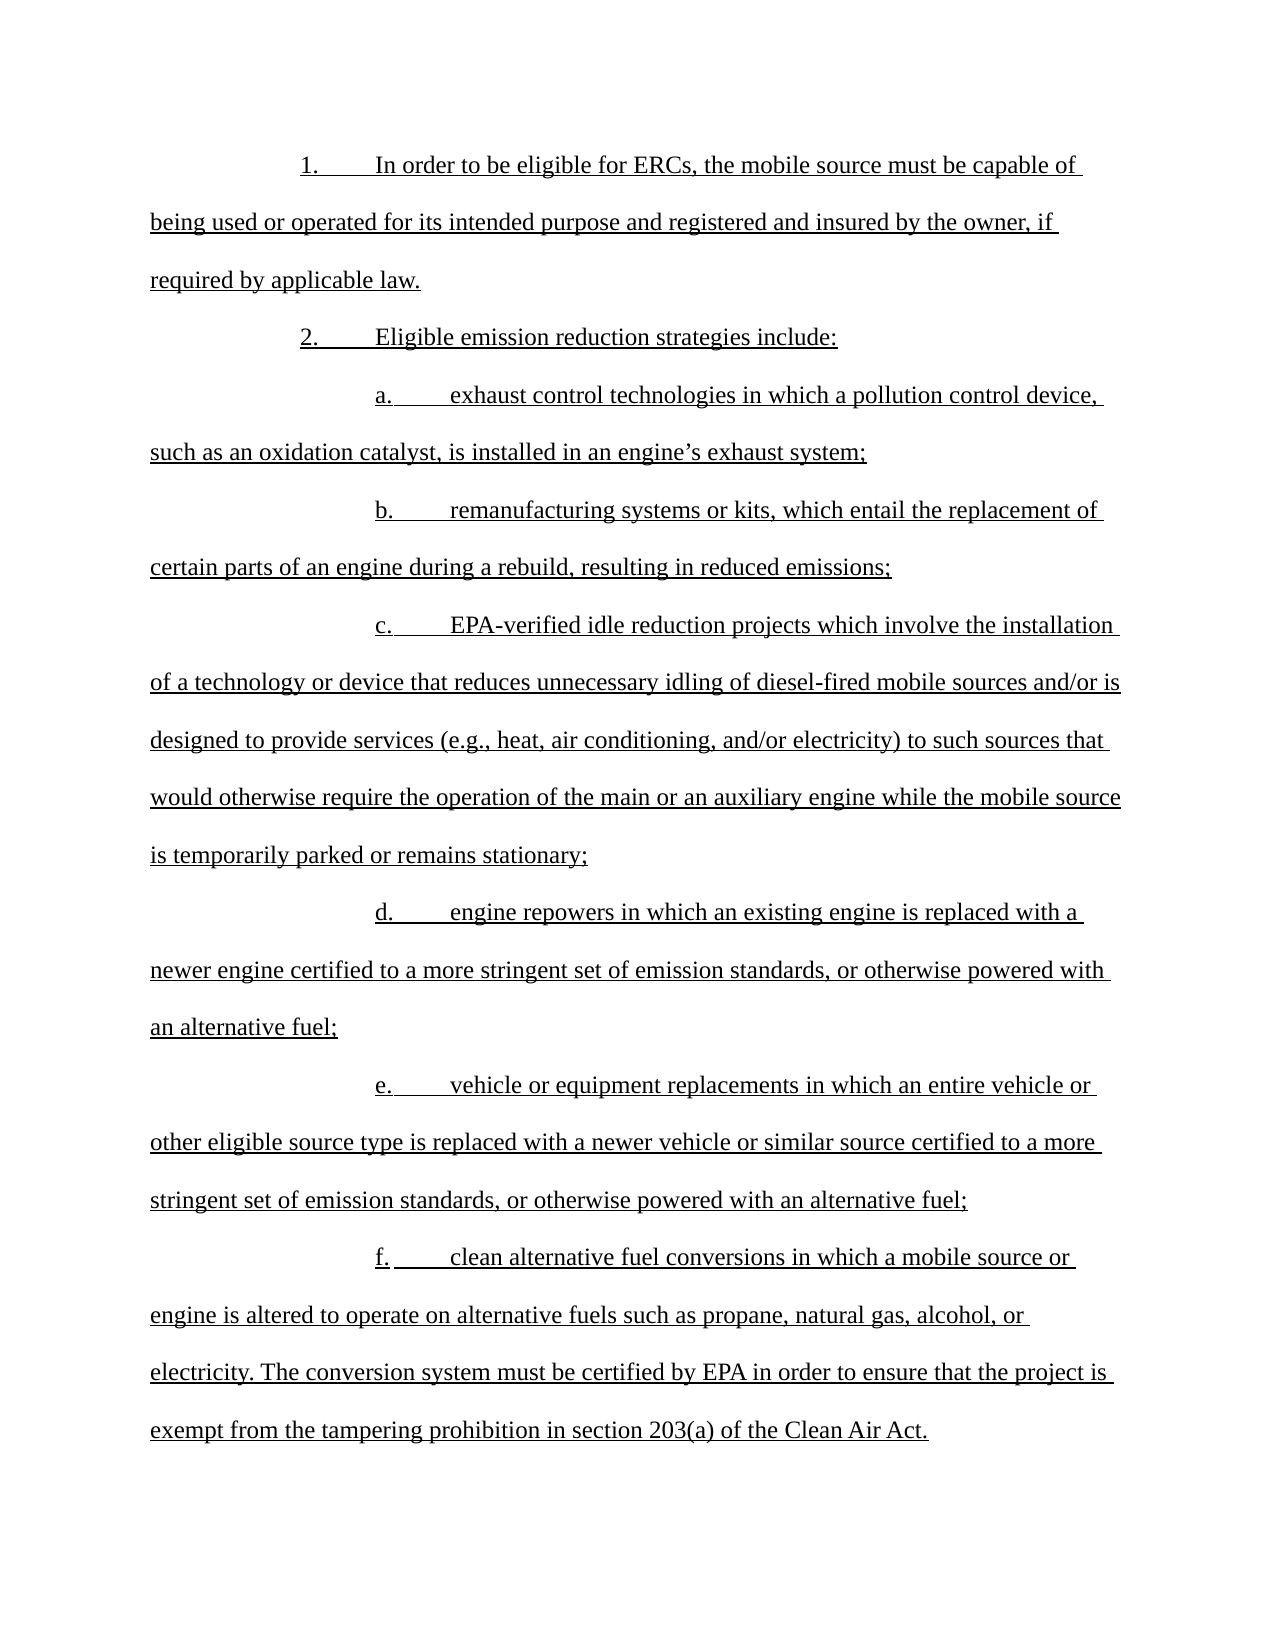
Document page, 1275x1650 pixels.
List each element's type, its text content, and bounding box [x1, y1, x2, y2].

text c. EPA-verified idle reduction projects which involve the installation of a technology or device that reduces unnecessary idling of diesel-fired mobile sources and/or is designed to provide services (e.g., heat, air conditioning, and/or electricity) to such sources that would otherwise require the operation of the main or an auxiliary engine while the mobile source is temporarily parked or remains stationary; [150, 610, 1125, 869]
text d. engine repowers in which an existing engine is replaced with a newer engine certified to a more stringent set of emission standards, or otherwise powered with an alternative fuel; [150, 897, 1125, 1041]
text e. vehicle or equipment replacements in which an entire vehicle or other eligible source type is replaced with a newer vehicle or similar source certified to a more stringent set of emission standards, or otherwise powered with an alternative fuel; [150, 1070, 1125, 1214]
text b. remanufacturing systems or kits, which entail the replacement of certain parts of an engine during a rebuild, resulting in reduced emissions; [150, 495, 1125, 581]
text f. clean alternative fuel conversions in which a mobile source or engine is altered to operate on alternative fuels such as propane, natural gas, alcohol, or electricity. The conversion system must be certified by EPA in order to ensure that the project is exempt from the tampering prohibition in section 203(a) of the Clean Air Act. [150, 1242, 1125, 1444]
text a. exhaust control technologies in which a pollution control device, such as an oxidation catalyst, is installed in an engine’s exhaust system; [150, 380, 1125, 466]
text 1. In order to be eligible for ERCs, the mobile source must be capable of being used or operated for its intended purpose and registered and insured by the owner, if required by applicable law. [150, 150, 1125, 294]
text 2. Eligible emission reduction strategies include: [225, 322, 1125, 351]
